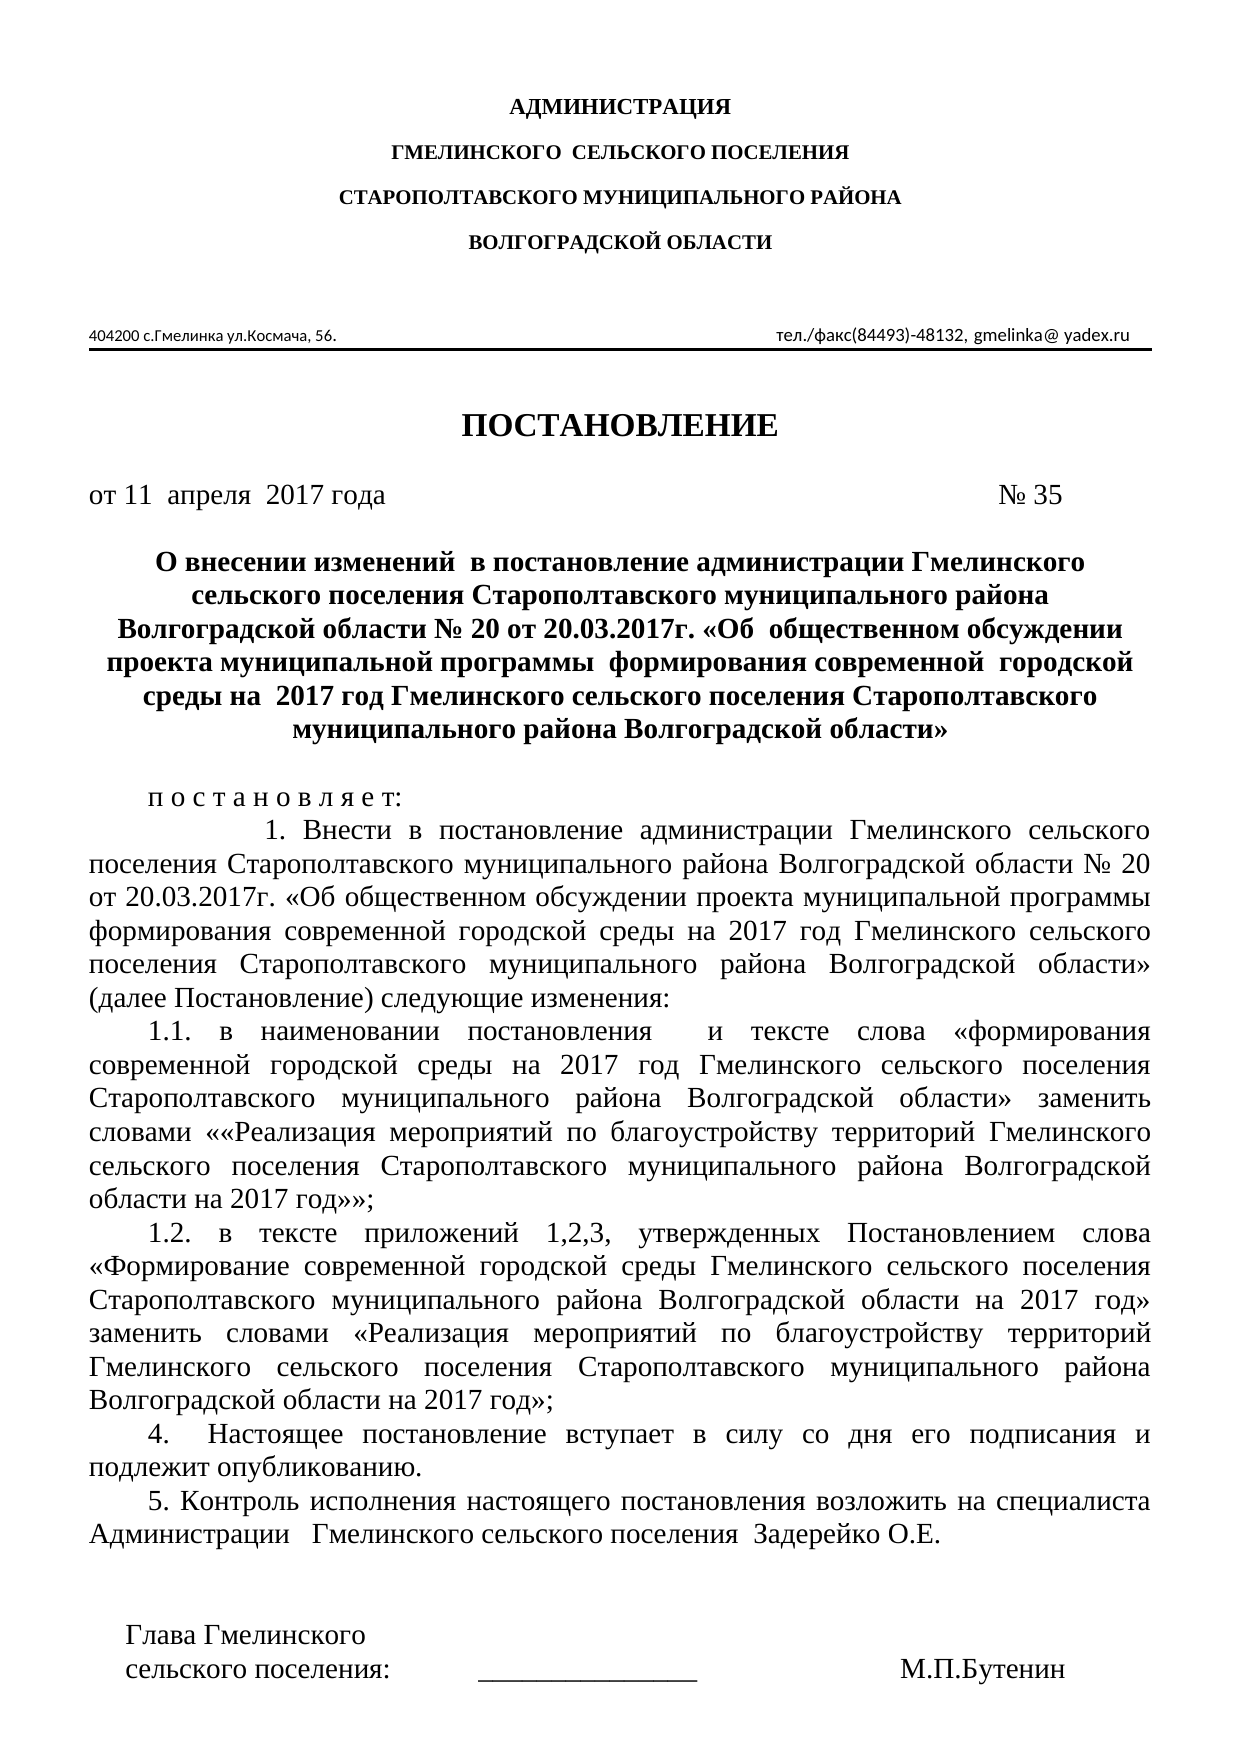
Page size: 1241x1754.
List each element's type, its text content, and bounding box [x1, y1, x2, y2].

text ВОЛГОГРАДСКОЙ ОБЛАСТИ [89, 230, 1152, 254]
text от 11 апреля 2017 года № 35 [89, 477, 1152, 510]
text ПОСТАНОВЛЕНИЕ [89, 405, 1152, 443]
text 5. Контроль исполнения настоящего постановления возложить на специалиста Администрации Гмелинского сельского поселения Задерейко О.Е. [89, 1483, 1152, 1550]
text 1. Внести в постановление администрации Гмелинского сельского поселения Старополтавского муниципального района Волгоградской области № 20 от 20.03.2017г. «Об общественном обсуждении проекта муниципальной программы формирования современной городской среды на 2017 год Гмелинского сельского поселения Старополтавского муниципального района Волгоградской области» (далее Постановление) следующие изменения: [89, 812, 1152, 1013]
text п о с т а н о в л я е т: [89, 779, 1152, 812]
text АДМИНИСТРАЦИЯ [89, 93, 1152, 119]
text 4. Настоящее постановление вступает в силу со дня его подписания и подлежит опубликованию. [89, 1416, 1152, 1483]
text 1.1. в наименовании постановления и тексте слова «формирования современной городской среды на 2017 год Гмелинского сельского поселения Старополтавского муниципального района Волгоградской области» заменить словами ««Реализация мероприятий по благоустройству территорий Гмелинского сельского поселения Старополтавского муниципального района Волгоградской области на 2017 год»»; [89, 1013, 1152, 1215]
text 1.2. в тексте приложений 1,2,3, утвержденных Постановлением слова «Формирование современной городской среды Гмелинского сельского поселения Старополтавского муниципального района Волгоградской области на 2017 год» заменить словами «Реализация мероприятий по благоустройству территорий Гмелинского сельского поселения Старополтавского муниципального района Волгоградской области на 2017 год»; [89, 1215, 1152, 1416]
text сельского поселения: _______________ М.П.Бутенин [89, 1651, 1152, 1684]
text СТАРОПОЛТАВСКОГО МУНИЦИПАЛЬНОГО РАЙОНА [89, 185, 1152, 209]
text 404200 с.Гмелинка ул.Космача, 56. тел./факс(84493)-48132, gmelinka@ yadex.ru [89, 323, 1152, 348]
text ГМЕЛИНСКОГО СЕЛЬСКОГО ПОСЕЛЕНИЯ [89, 140, 1152, 164]
text О внесении изменений в постановление администрации Гмелинского сельского поселения Старополтавского муниципального района Волгоградской области № 20 от 20.03.2017г. «Об общественном обсуждении проекта муниципальной программы формирования современной городской среды на 2017 год Гмелинского сельского поселения Старополтавского муниципального района Волгоградской области» [89, 544, 1152, 745]
text Глава Гмелинского [89, 1617, 1152, 1651]
